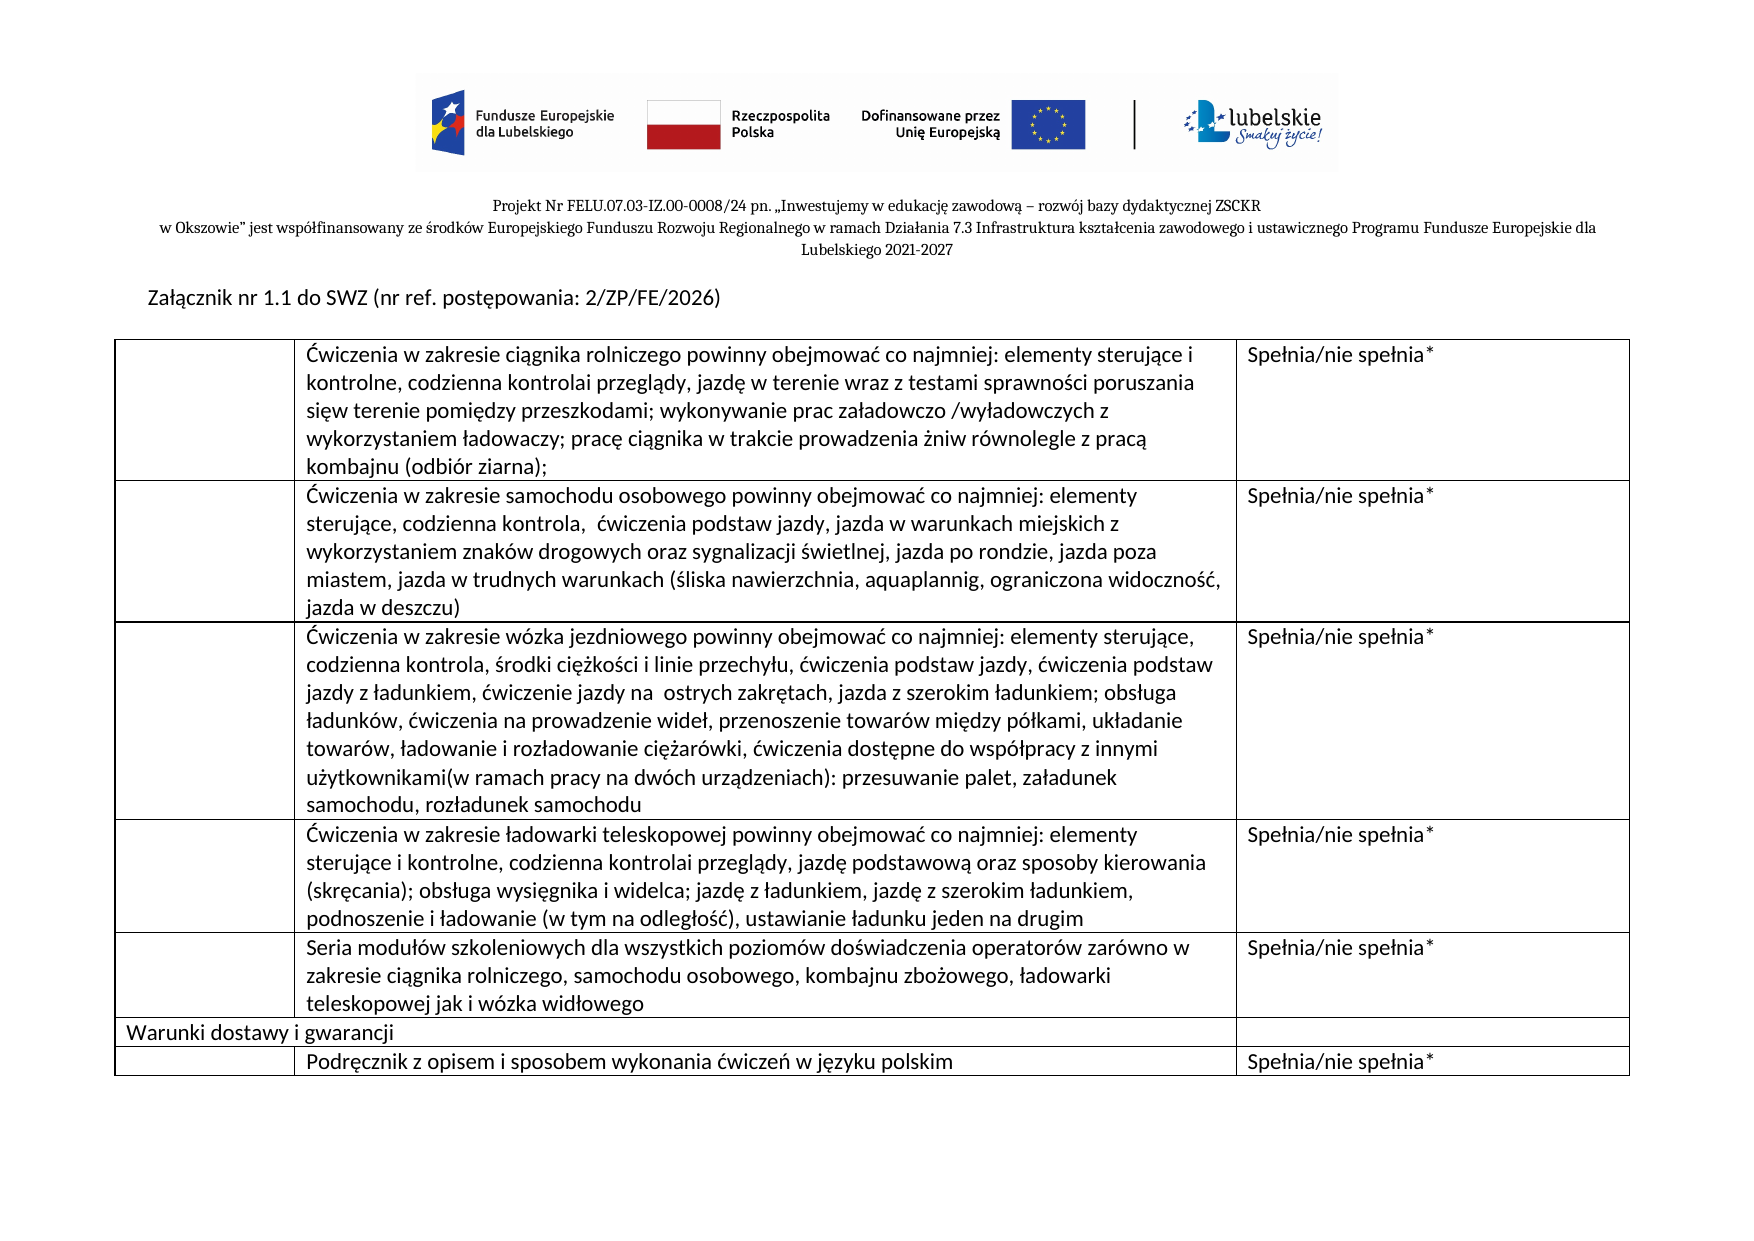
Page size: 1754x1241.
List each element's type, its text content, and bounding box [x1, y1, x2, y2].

table_cell [116, 933, 294, 1017]
table_cell Spełnia/nie spełnia* [1237, 623, 1629, 819]
table_cell [116, 1047, 294, 1075]
table_cell Podręcznik z opisem i sposobem wykonania ćwiczeń w języku polskim [295, 1047, 1236, 1075]
table_cell Spełnia/nie spełnia* [1237, 820, 1629, 932]
table_cell Spełnia/nie spełnia* [1237, 340, 1629, 480]
table_cell Ćwiczenia w zakresie ładowarki teleskopowej powinny obejmować co najmniej: elementy sterujące i kontrolne, codzienna kontrolai przeglądy, jazdę podstawową oraz sposoby kierowania (skręcania); obsługa wysięgnika i widelca; jazdę z ładunkiem, jazdę z szerokim ładunkiem, podnoszenie i ładowanie (w tym na odległość), ustawianie ładunku jeden na drugim [295, 820, 1236, 932]
picture [415, 73, 1339, 172]
table_cell [116, 820, 294, 932]
table_cell [116, 340, 294, 480]
table_cell [116, 623, 294, 819]
table_cell [116, 481, 294, 621]
table_cell [1237, 1018, 1629, 1046]
table_cell Warunki dostawy i gwarancji [116, 1018, 1236, 1046]
table_cell Spełnia/nie spełnia* [1237, 481, 1629, 621]
table_cell Seria modułów szkoleniowych dla wszystkich poziomów doświadczenia operatorów zarówno w zakresie ciągnika rolniczego, samochodu osobowego, kombajnu zbożowego, ładowarki teleskopowej jak i wózka widłowego [295, 933, 1236, 1017]
table_cell Ćwiczenia w zakresie ciągnika rolniczego powinny obejmować co najmniej: elementy sterujące i kontrolne, codzienna kontrolai przeglądy, jazdę w terenie wraz z testami sprawności poruszania sięw terenie pomiędzy przeszkodami; wykonywanie prac załadowczo /wyładowczych z wykorzystaniem ładowaczy; pracę ciągnika w trakcie prowadzenia żniw równolegle z pracą kombajnu (odbiór ziarna); [295, 340, 1236, 480]
table_cell Ćwiczenia w zakresie samochodu osobowego powinny obejmować co najmniej: elementy sterujące, codzienna kontrola, ćwiczenia podstaw jazdy, jazda w warunkach miejskich z wykorzystaniem znaków drogowych oraz sygnalizacji świetlnej, jazda po rondzie, jazda poza miastem, jazda w trudnych warunkach (śliska nawierzchnia, aquaplannig, ograniczona widoczność, jazda w deszczu) [295, 481, 1236, 621]
table_cell Spełnia/nie spełnia* [1237, 933, 1629, 1017]
table_cell Spełnia/nie spełnia* [1237, 1047, 1629, 1075]
table_cell Ćwiczenia w zakresie wózka jezdniowego powinny obejmować co najmniej: elementy sterujące, codzienna kontrola, środki ciężkości i linie przechyłu, ćwiczenia podstaw jazdy, ćwiczenia podstaw jazdy z ładunkiem, ćwiczenie jazdy na ostrych zakrętach, jazda z szerokim ładunkiem; obsługa ładunków, ćwiczenia na prowadzenie wideł, przenoszenie towarów między półkami, układanie towarów, ładowanie i rozładowanie ciężarówki, ćwiczenia dostępne do współpracy z innymi użytkownikami(w ramach pracy na dwóch urządzeniach): przesuwanie palet, załadunek samochodu, rozładunek samochodu [295, 623, 1236, 819]
